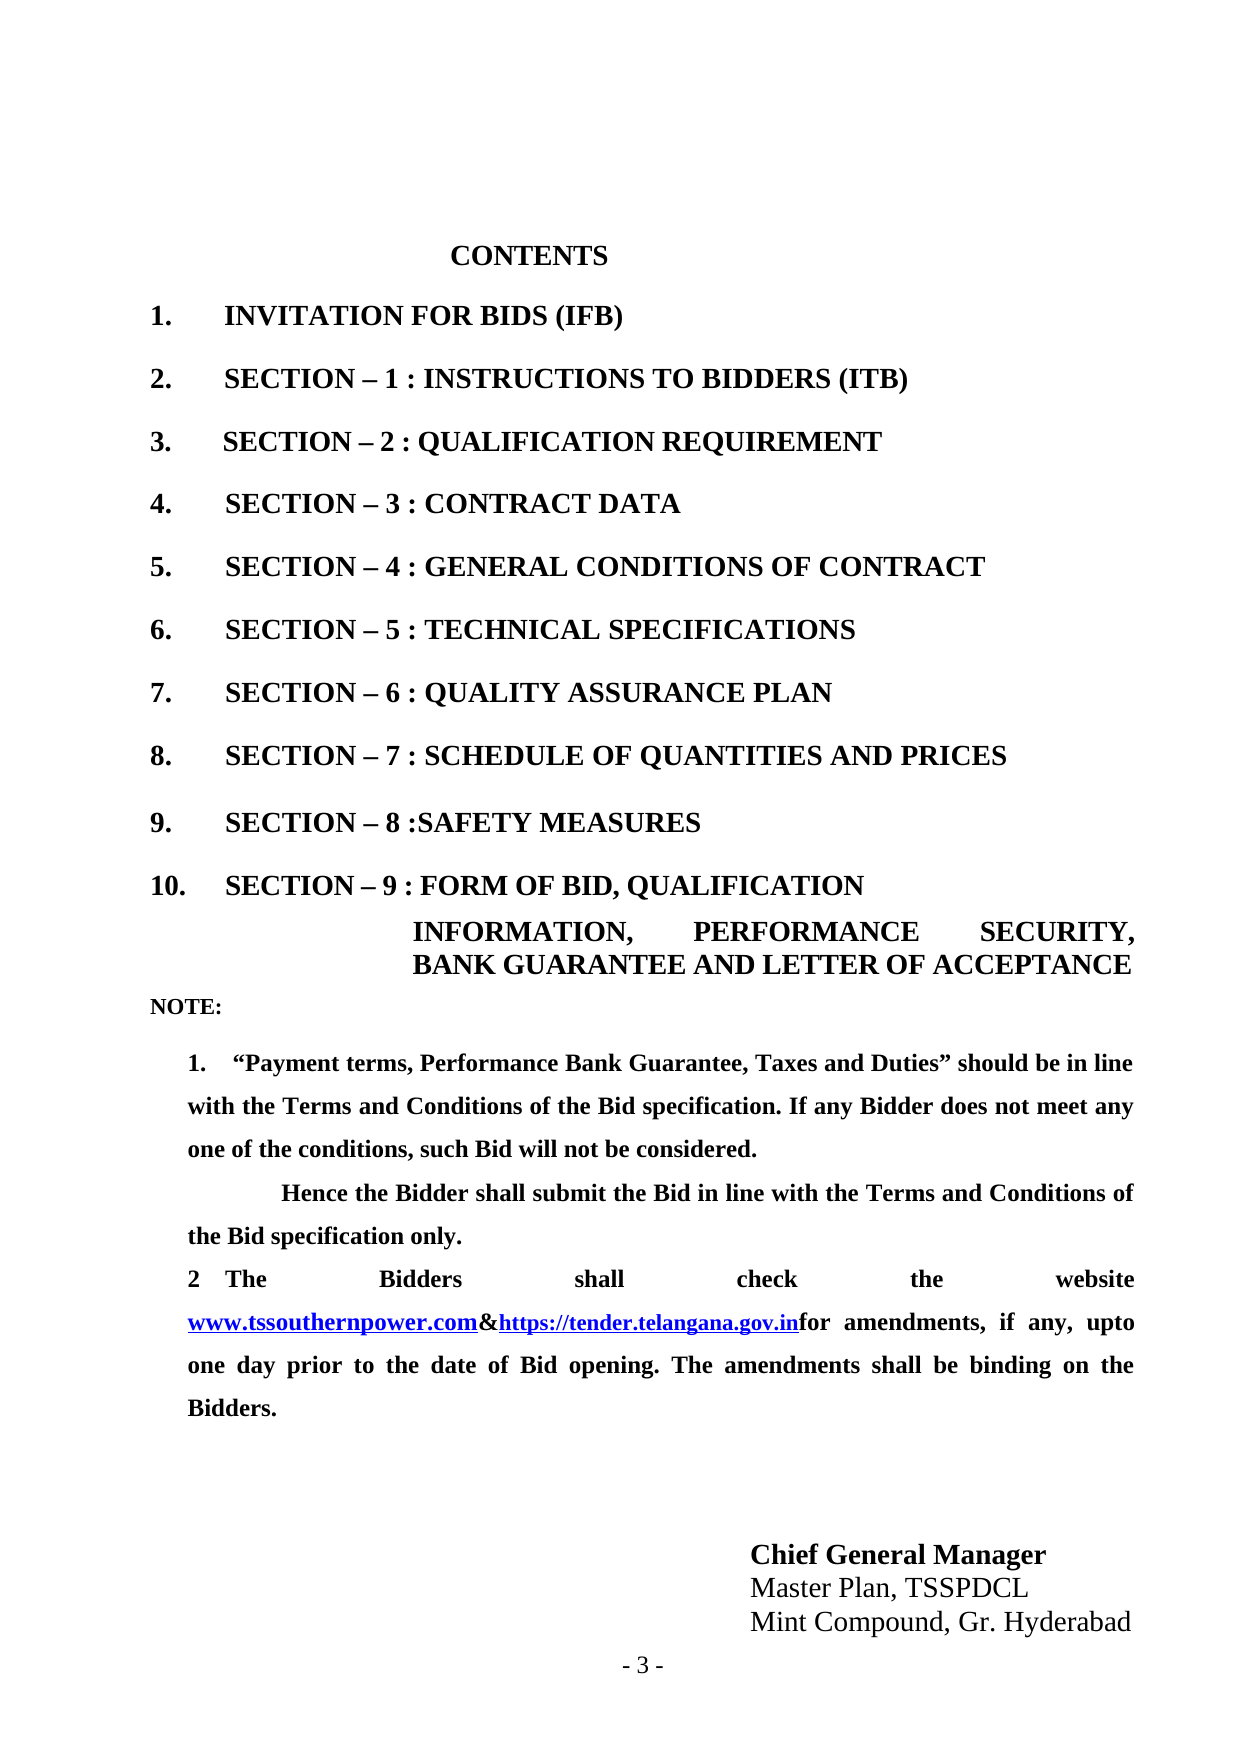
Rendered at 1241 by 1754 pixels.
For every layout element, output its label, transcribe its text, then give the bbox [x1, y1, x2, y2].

list SECTION – 5 : TECHNICAL SPECIFICATIONS [150, 612, 1135, 646]
list SECTION – 2 : QUALIFICATION REQUIREMENT [150, 424, 1135, 457]
text 8. SECTION – 7 : SCHEDULE OF QUANTITIES AND PRICES [150, 738, 1135, 771]
subtitle 1. “Payment terms, Performance Bank Guarantee, Taxes and Duties” should be in line with the Terms and Conditions of the Bid specification. If any Bidder does not meet any one of the conditions, such Bid will not be considered. [187, 1048, 1135, 1163]
list SECTION – 6 : QUALITY ASSURANCE PLAN [150, 675, 1135, 708]
text CONTENTS [450, 238, 1135, 272]
text Chief General Manager Master Plan, TSSPDCL [150, 1537, 1135, 1604]
list SECTION – 4 : GENERAL CONDITIONS OF CONTRACT [150, 549, 1135, 583]
subtitle Hence the Bidder shall submit the Bid in line with the Terms and Conditions of the Bid specification only. [187, 1178, 1135, 1249]
list INVITATION FOR BIDS (IFB) [150, 298, 1135, 332]
text 9. SECTION – 8 :SAFETY MEASURES [150, 805, 1135, 838]
subtitle NOTE: [150, 993, 1135, 1019]
text Mint Compound, Gr. Hyderabad [525, 1604, 1135, 1638]
text INFORMATION, PERFORMANCE SECURITY, BANK GUARANTEE AND LETTER OF ACCEPTANCE [412, 914, 1135, 981]
text 10. SECTION – 9 : FORM OF BID, QUALIFICATION [150, 868, 1135, 901]
list SECTION – 1 : INSTRUCTIONS TO BIDDERS (ITB) [150, 361, 1135, 394]
text 2 The Bidders shall check the website www.tssouthernpower.com&https://tender.telangana.gov.infor amendments, if any, upto one day prior to the date of Bid opening. The amendments shall be binding on the Bidders. [187, 1264, 1135, 1422]
list SECTION – 3 : CONTRACT DATA [150, 486, 1135, 520]
